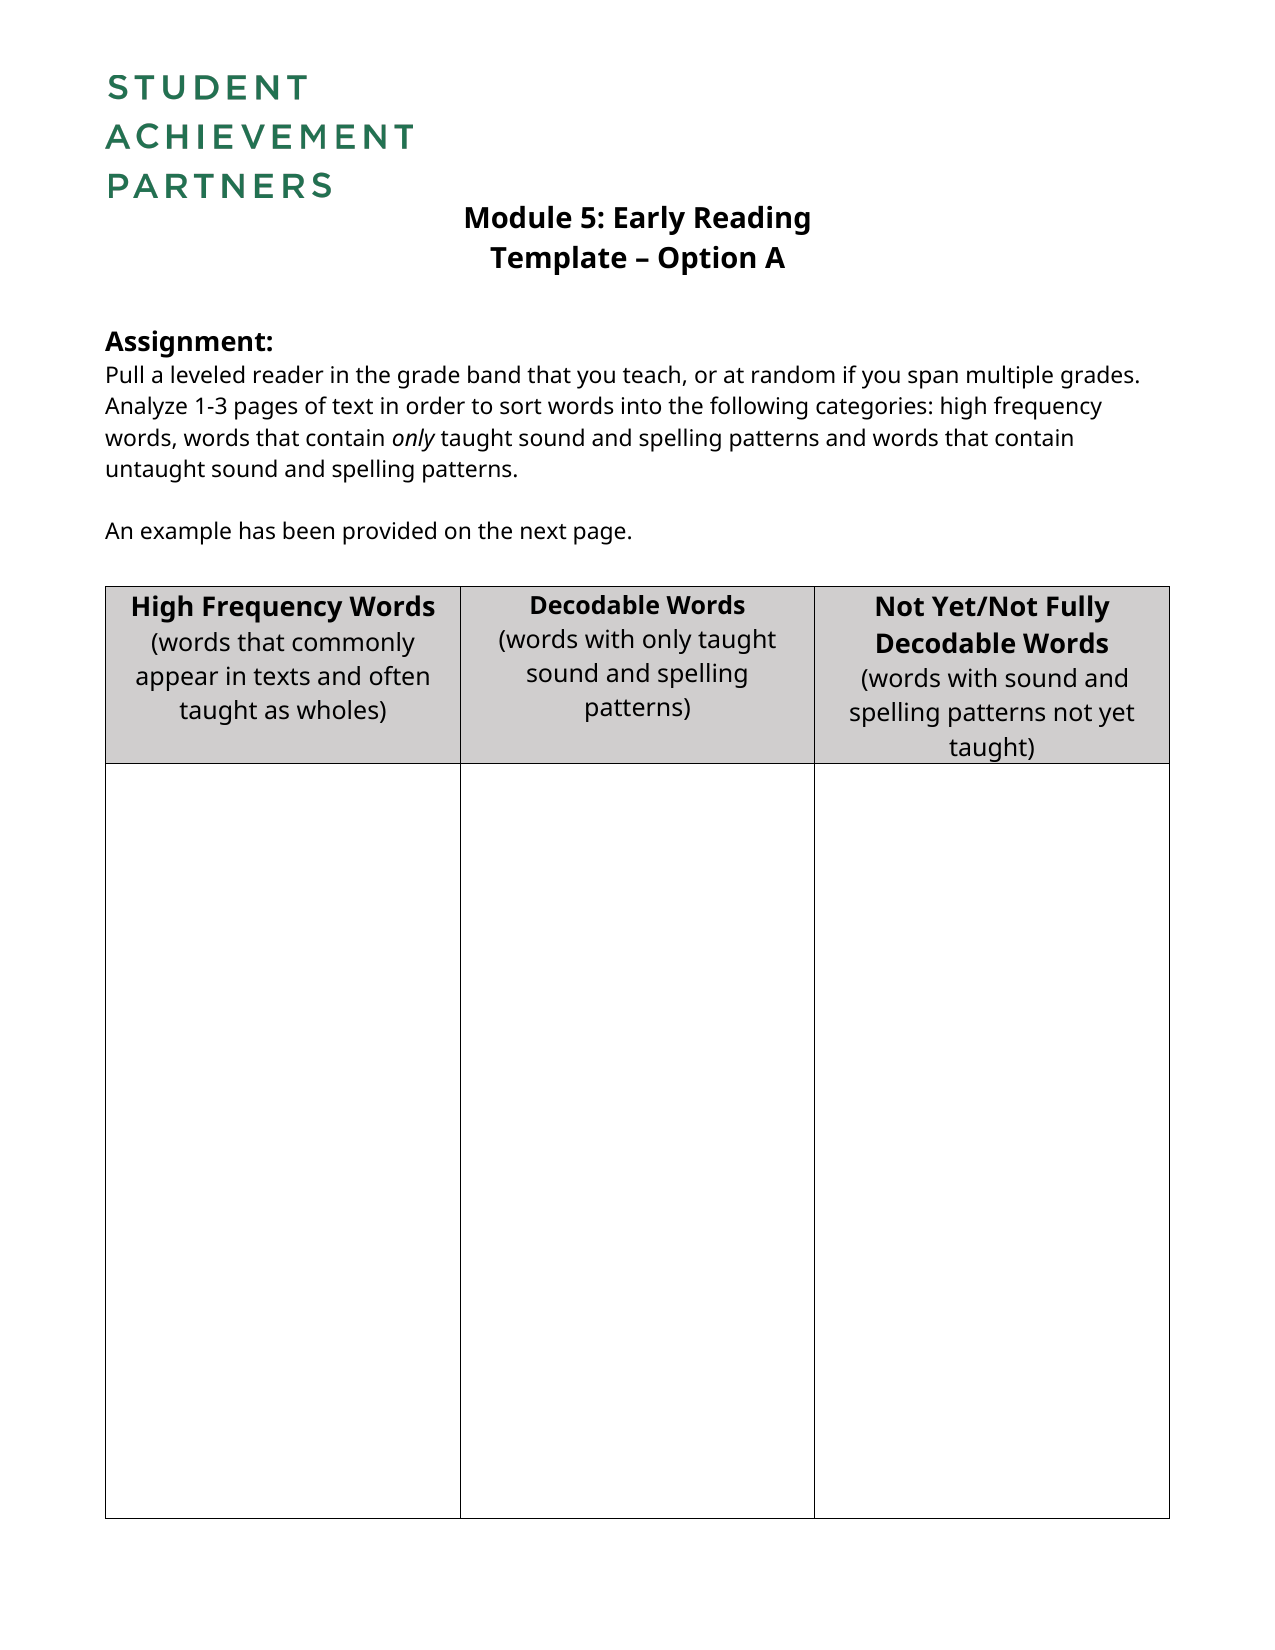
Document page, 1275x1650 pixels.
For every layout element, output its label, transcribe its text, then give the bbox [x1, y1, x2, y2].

text Template – Option A [105, 237, 1170, 277]
table_cell [461, 764, 814, 1518]
text Pull a leveled reader in the grade band that you teach, or at random if you span multiple grades. Analyze 1-3 pages of text in order to sort words into the following categories: high frequency words, words that contain only taught sound and spelling patterns and words that contain untaught sound and spelling patterns. [105, 359, 1170, 484]
table_cell [815, 764, 1169, 1518]
table_header Decodable Words (words with only taught sound and spelling patterns) [461, 587, 814, 763]
table_cell [106, 764, 460, 1518]
text Module 5: Early Reading [105, 197, 1170, 237]
table_header High Frequency Words (words that commonly appear in texts and often taught as wholes) [106, 587, 460, 763]
text An example has been provided on the next page. [105, 515, 1170, 547]
table_header Not Yet/Not Fully Decodable Words (words with sound and spelling patterns not yet taught) [815, 587, 1169, 763]
text Assignment: [105, 322, 1170, 359]
